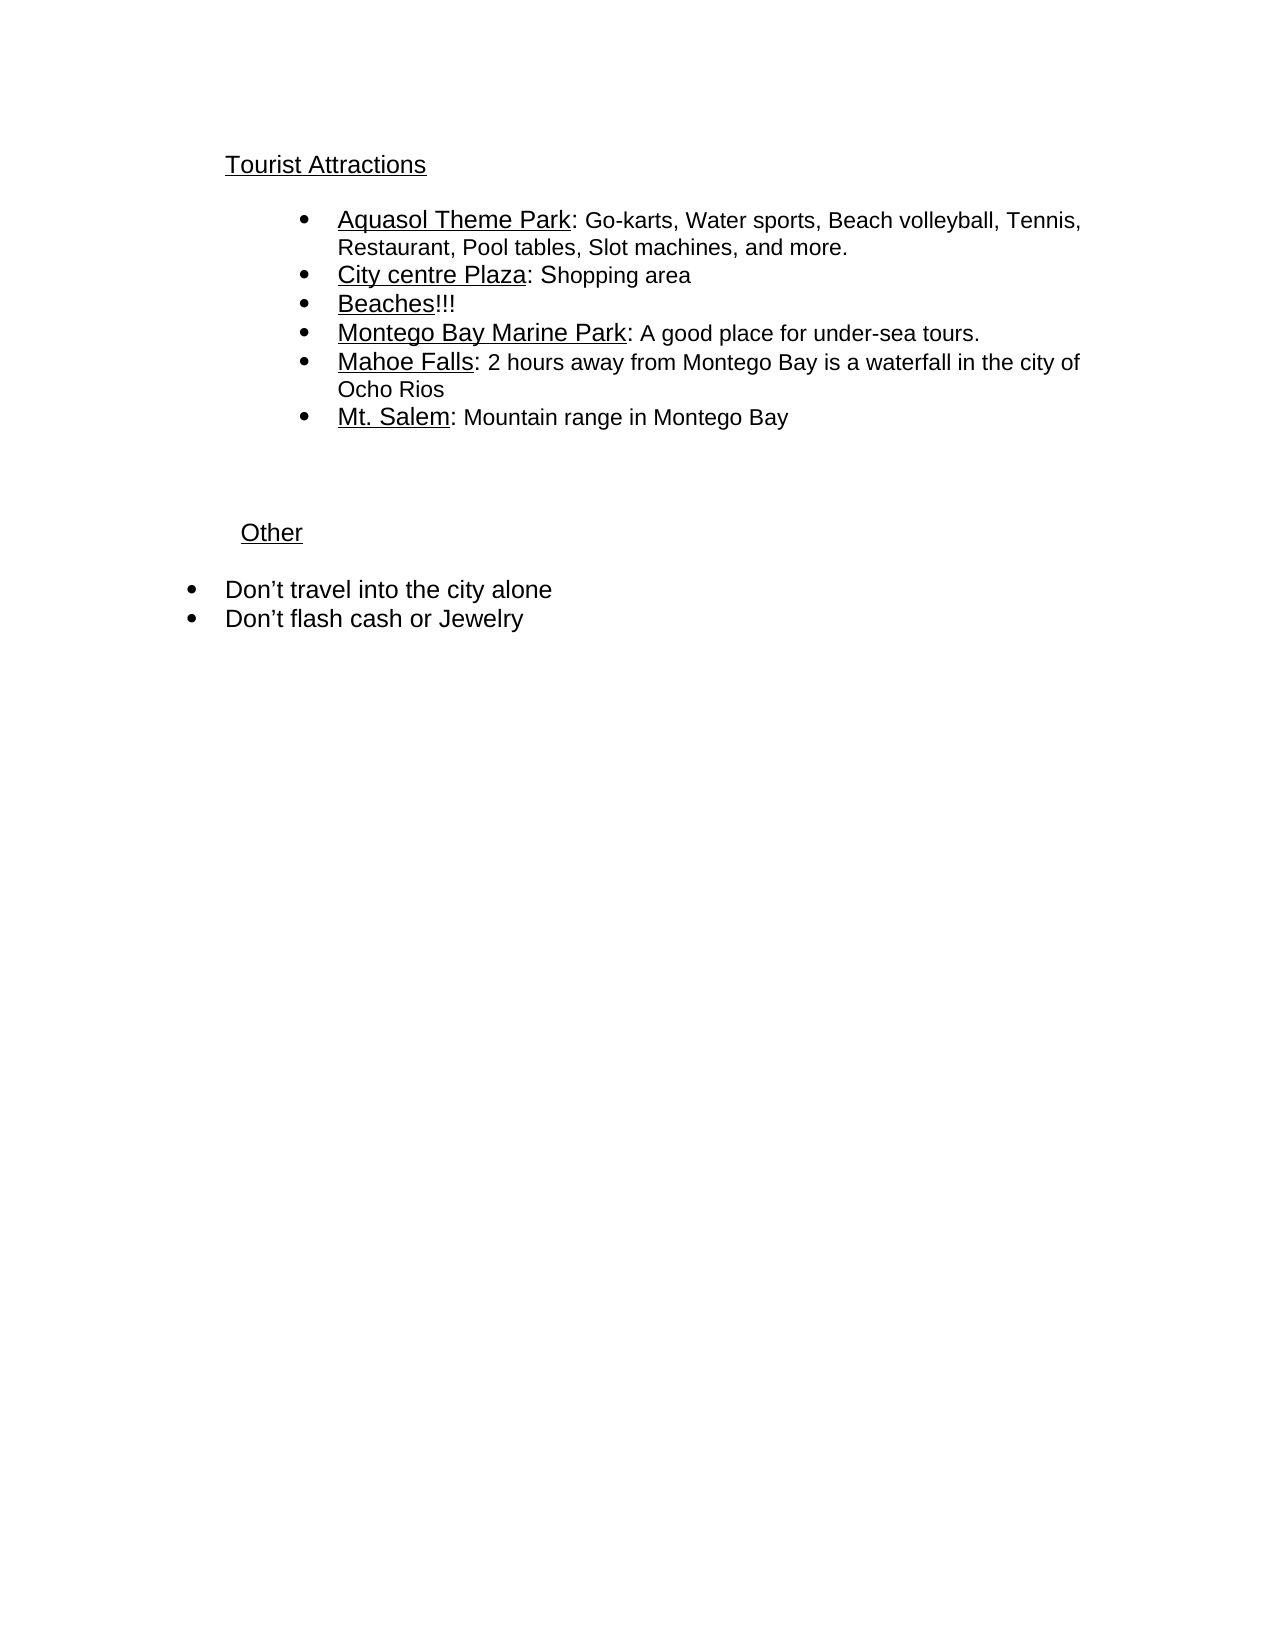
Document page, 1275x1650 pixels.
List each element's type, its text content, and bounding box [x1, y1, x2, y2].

list Mt. Salem: Mountain range in Montego Bay [300, 402, 1125, 431]
list Montego Bay Marine Park: A good place for under-sea tours. [300, 318, 1125, 347]
list Mahoe Falls: 2 hours away from Montego Bay is a waterfall in the city of Ocho Rios [300, 347, 1125, 402]
list Aquasol Theme Park: Go-karts, Water sports, Beach volleyball, Tennis, Restaurant, Pool tables, Slot machines, and more. [300, 205, 1125, 260]
list Don’t flash cash or Jewelry [187, 604, 1125, 633]
list Beaches!!! [300, 289, 1125, 318]
text Other [150, 518, 1125, 546]
list Don’t travel into the city alone [187, 576, 1125, 604]
list City centre Plaza: Shopping area [300, 260, 1125, 289]
list Tourist Attractions [225, 150, 1125, 179]
